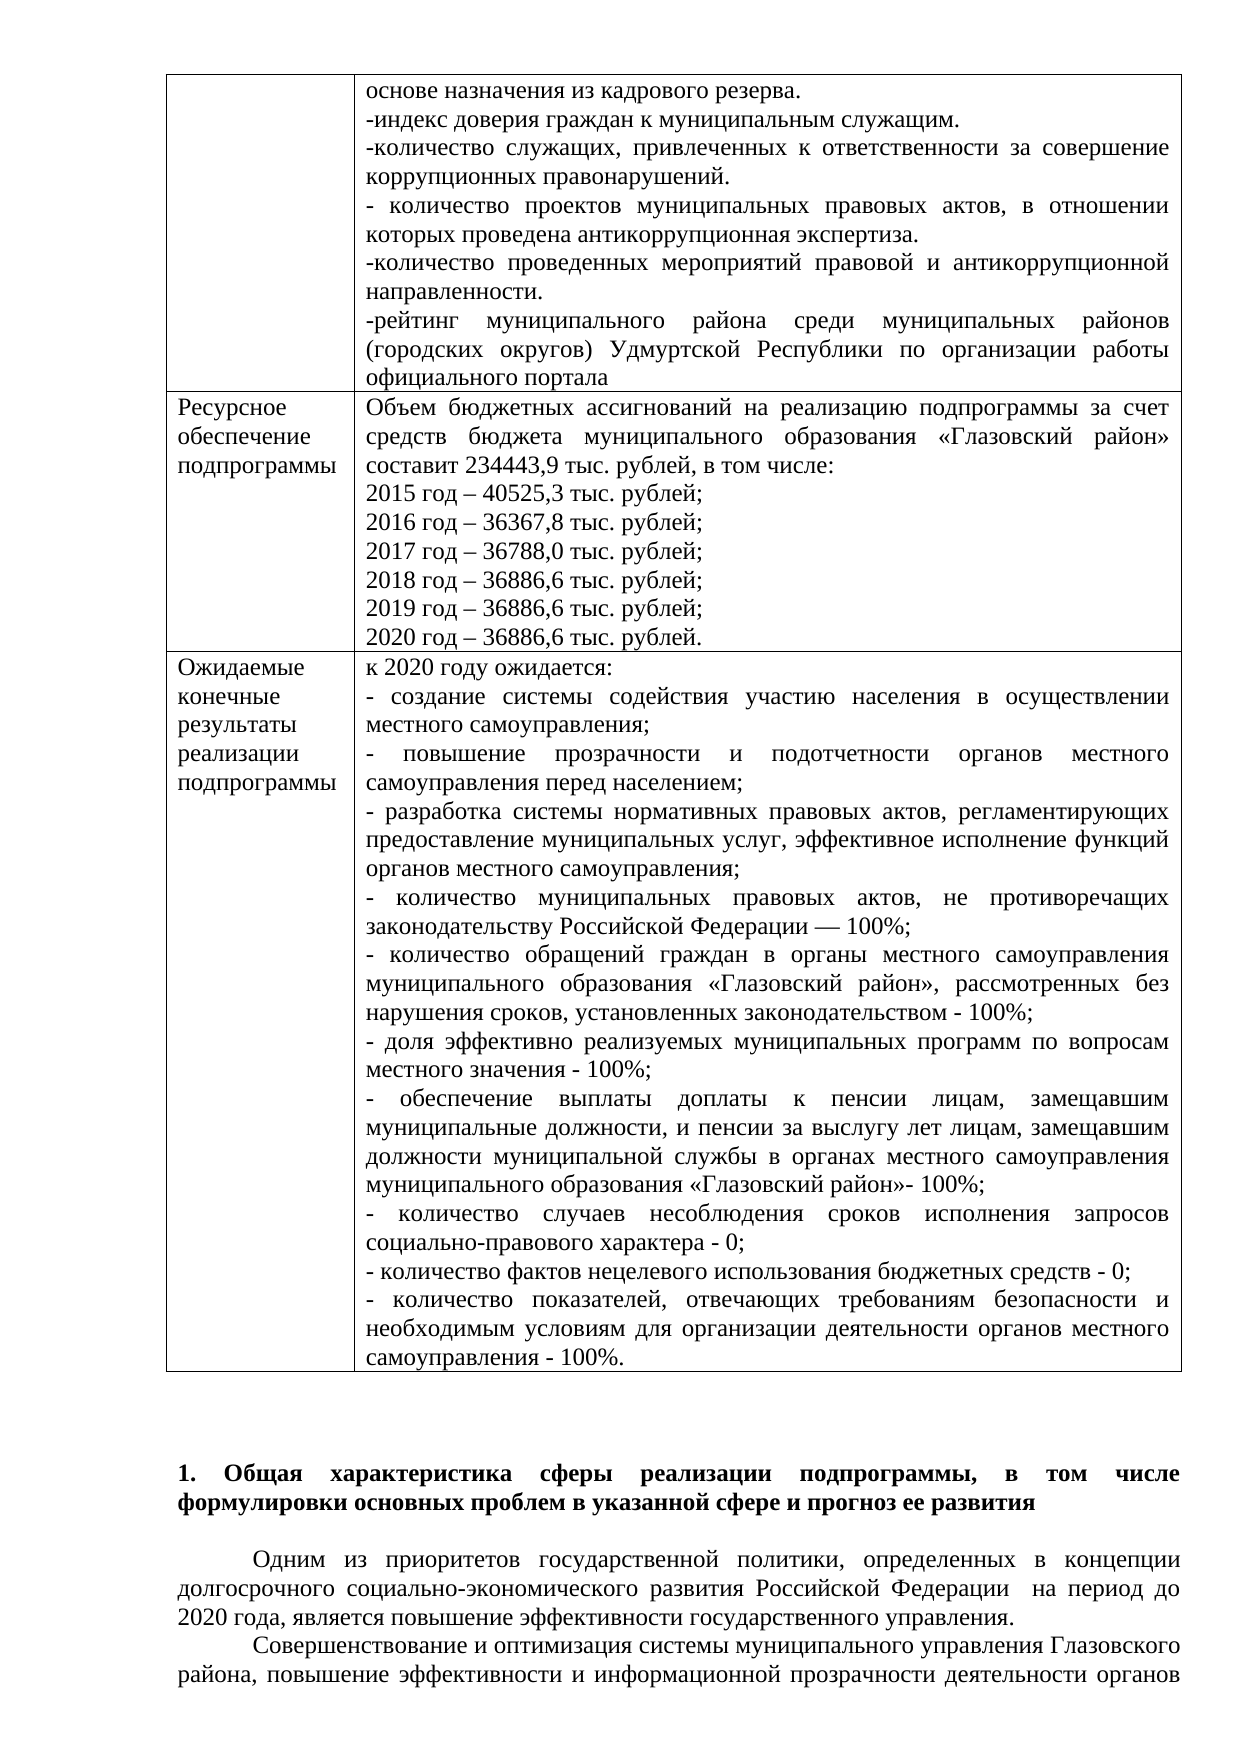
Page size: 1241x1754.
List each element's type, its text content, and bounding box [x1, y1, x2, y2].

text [177, 1631, 1181, 1688]
table_cell Ресурсное обеспечение подпрограммы [167, 392, 354, 651]
text 1. Общая характеристика сферы реализации подпрограммы, в том числе формулировки основных проблем в указанной сфере и прогноз ее развития [177, 1458, 1181, 1516]
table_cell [167, 75, 354, 391]
table_cell Объем бюджетных ассигнований на реализацию подпрограммы за счет средств бюджета муниципального образования «Глазовский район» составит 234443,9 тыс. рублей, в том числе: 2015 год – 40525,3 тыс. рублей; 2016 год – 36367,8 тыс. рублей; 2017 год – 36788,0 тыс. рублей; 2018 год – 36886,6 тыс. рублей; 2019 год – 36886,6 тыс. рублей; 2020 год – 36886,6 тыс. рублей. [355, 392, 1181, 651]
table_cell к 2020 году ожидается: - создание системы содействия участию населения в осуществлении местного самоуправления; - повышение прозрачности и подотчетности органов местного самоуправления перед населением; - разработка системы нормативных правовых актов, регламентирующих предоставление муниципальных услуг, эффективное исполнение функций органов местного самоуправления; - количество муниципальных правовых актов, не противоречащих законодательству Российской Федерации — 100%; - количество обращений граждан в органы местного самоуправления муниципального образования «Глазовский район», рассмотренных без нарушения сроков, установленных законодательством - 100%; - доля эффективно реализуемых муниципальных программ по вопросам местного значения - 100%; - обеспечение выплаты доплаты к пенсии лицам, замещавшим муниципальные должности, и пенсии за выслугу лет лицам, замещавшим должности муниципальной службы в органах местного самоуправления муниципального образования «Глазовский район»- 100%; - количество случаев несоблюдения сроков исполнения запросов социально-правового характера - 0; - количество фактов нецелевого использования бюджетных средств - 0; - количество показателей, отвечающих требованиям безопасности и необходимым условиям для организации деятельности органов местного самоуправления - 100%. [355, 652, 1181, 1371]
text Одним из приоритетов государственной политики, определенных в концепции долгосрочного социально-экономического развития Российской Федерации на период до 2020 года, является повышение эффективности государственного управления. [177, 1544, 1181, 1631]
table_cell Ожидаемые конечные результаты реализации подпрограммы [167, 652, 354, 1371]
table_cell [355, 75, 1181, 391]
